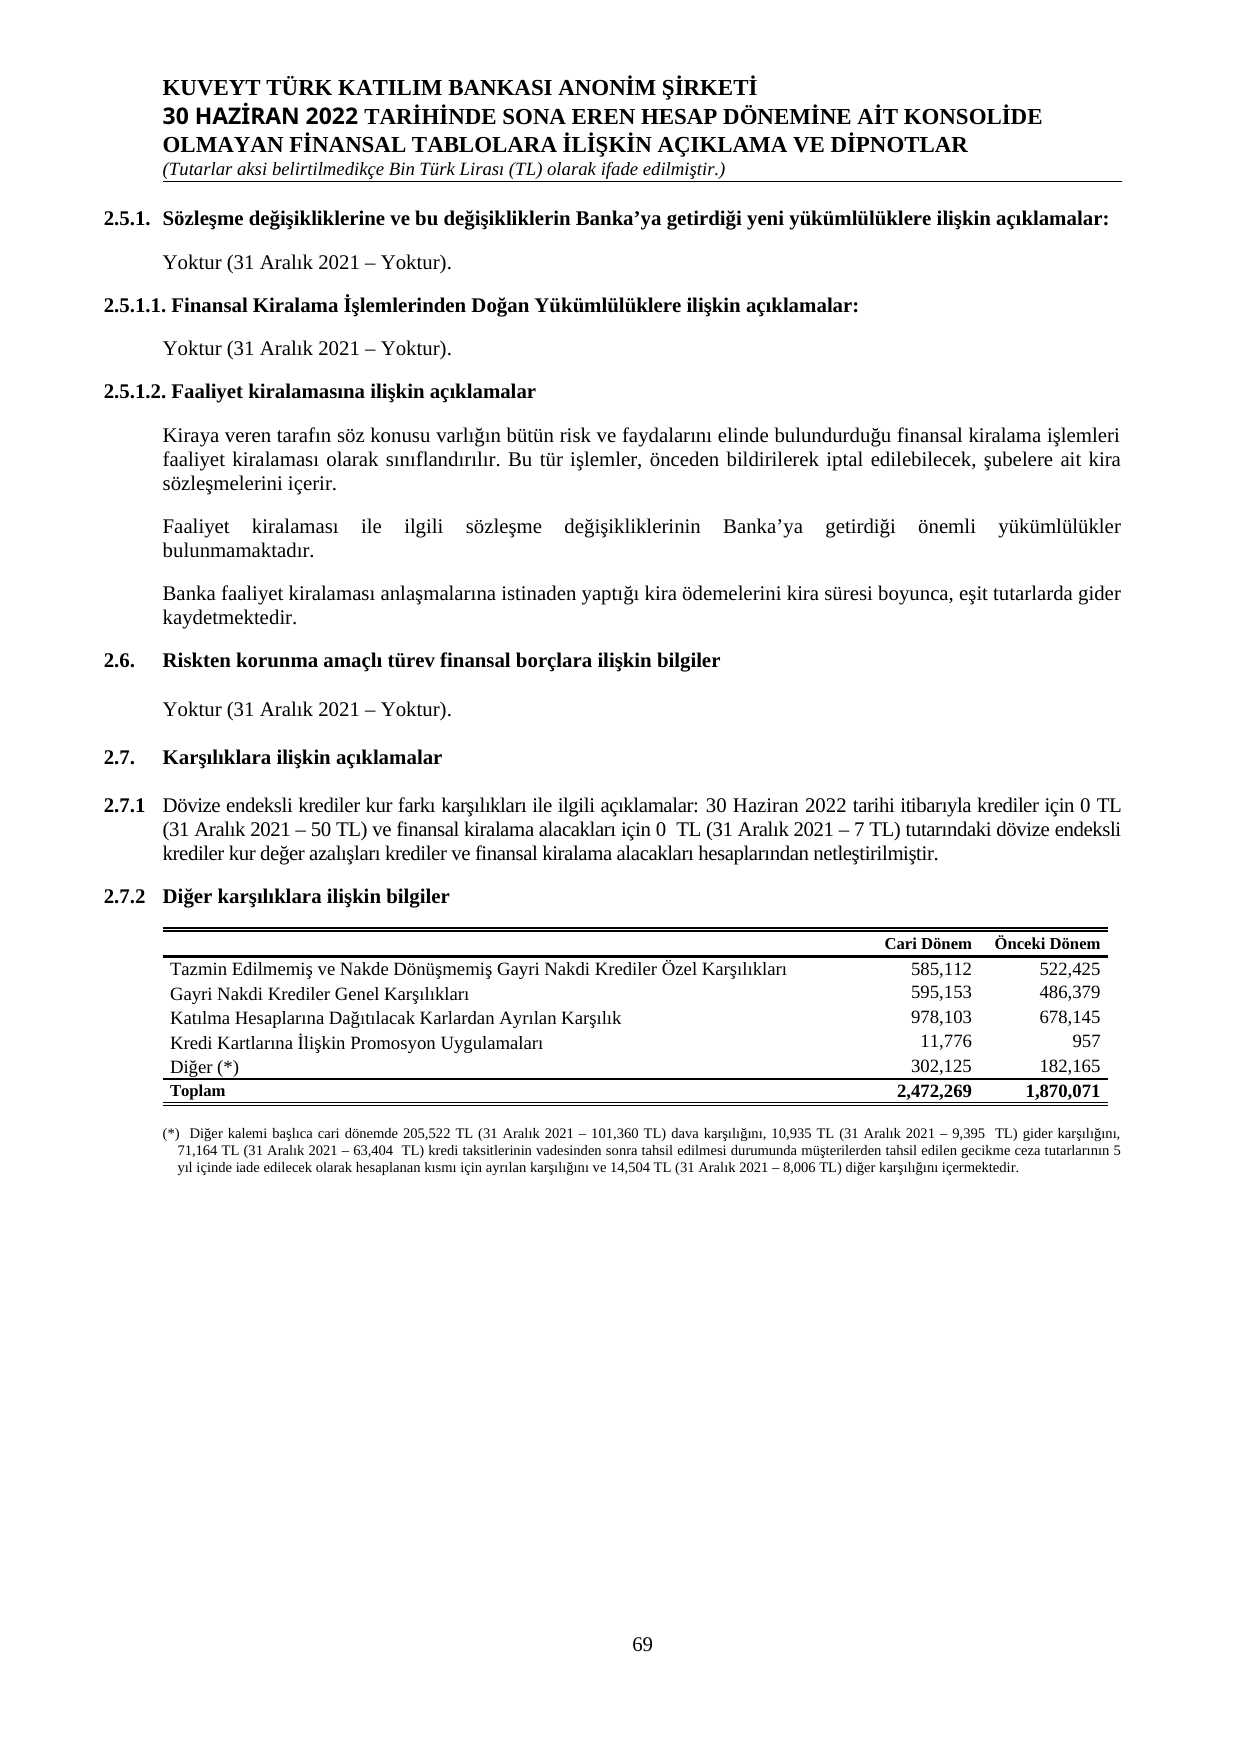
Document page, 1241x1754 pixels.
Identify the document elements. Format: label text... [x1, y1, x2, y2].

text 2.7. Karşılıklara ilişkin açıklamalar [103, 745, 1122, 769]
list (*) Diğer kalemi başlıca cari dönemde 205,522 TL (31 Aralık 2021 – 101,360 TL) dava karşılığını, 10,935 TL (31 Aralık 2021 – 9,395 TL) gider karşılığını, 71,164 TL (31 Aralık 2021 – 63,404 TL) kredi taksitlerinin vadesinden sonra tahsil edilmesi durumunda müşterilerden tahsil edilen gecikme ceza tutarlarının 5 yıl içinde iade edilecek olarak hesaplanan kısmı için ayrılan karşılığını ve 14,504 TL (31 Aralık 2021 – 8,006 TL) diğer karşılığını içermektedir. [162, 1125, 1122, 1176]
text 2.6. Riskten korunma amaçlı türev finansal borçlara ilişkin bilgiler [103, 648, 1122, 672]
text Yoktur (31 Aralık 2021 – Yoktur). [103, 697, 1122, 721]
text 2.7.2 Diğer karşılıklara ilişkin bilgiler [103, 884, 1122, 908]
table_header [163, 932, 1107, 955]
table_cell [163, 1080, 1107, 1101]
text Faaliyet kiralaması ile ilgili sözleşme değişikliklerinin Banka’ya getirdiği önemli yükümlülükler bulunmamaktadır. [162, 514, 1122, 562]
text 2.7.1 Dövize endeksli krediler kur farkı karşılıkları ile ilgili açıklamalar: 30 Haziran 2022 tarihi itibarıyla krediler için 0 TL (31 Aralık 2021 – 50 TL) ve finansal kiralama alacakları için 0 TL (31 Aralık 2021 – 7 TL) tutarındaki dövize endeksli krediler kur değer azalışları krediler ve finansal kiralama alacakları hesaplarından netleştirilmiştir. [103, 793, 1122, 865]
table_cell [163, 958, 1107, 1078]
text 2.5.1.2. Faaliyet kiralamasına ilişkin açıklamalar [103, 379, 1122, 403]
text 2.5.1.1. Finansal Kiralama İşlemlerinden Doğan Yükümlülüklere ilişkin açıklamalar: [103, 293, 1122, 317]
text Yoktur (31 Aralık 2021 – Yoktur). [103, 249, 1122, 274]
text Banka faaliyet kiralaması anlaşmalarına istinaden yaptığı kira ödemelerini kira süresi boyunca, eşit tutarlarda gider kaydetmektedir. [162, 581, 1122, 629]
text Yoktur (31 Aralık 2021 – Yoktur). [103, 336, 1122, 360]
text 2.5.1. Sözleşme değişikliklerine ve bu değişikliklerin Banka’ya getirdiği yeni yükümlülüklere ilişkin açıklamalar: [103, 206, 1122, 230]
text Kiraya veren tarafın söz konusu varlığın bütün risk ve faydalarını elinde bulundurduğu finansal kiralama işlemleri faaliyet kiralaması olarak sınıflandırılır. Bu tür işlemler, önceden bildirilerek iptal edilebilecek, şubelere ait kira sözleşmelerini içerir. [162, 422, 1122, 495]
